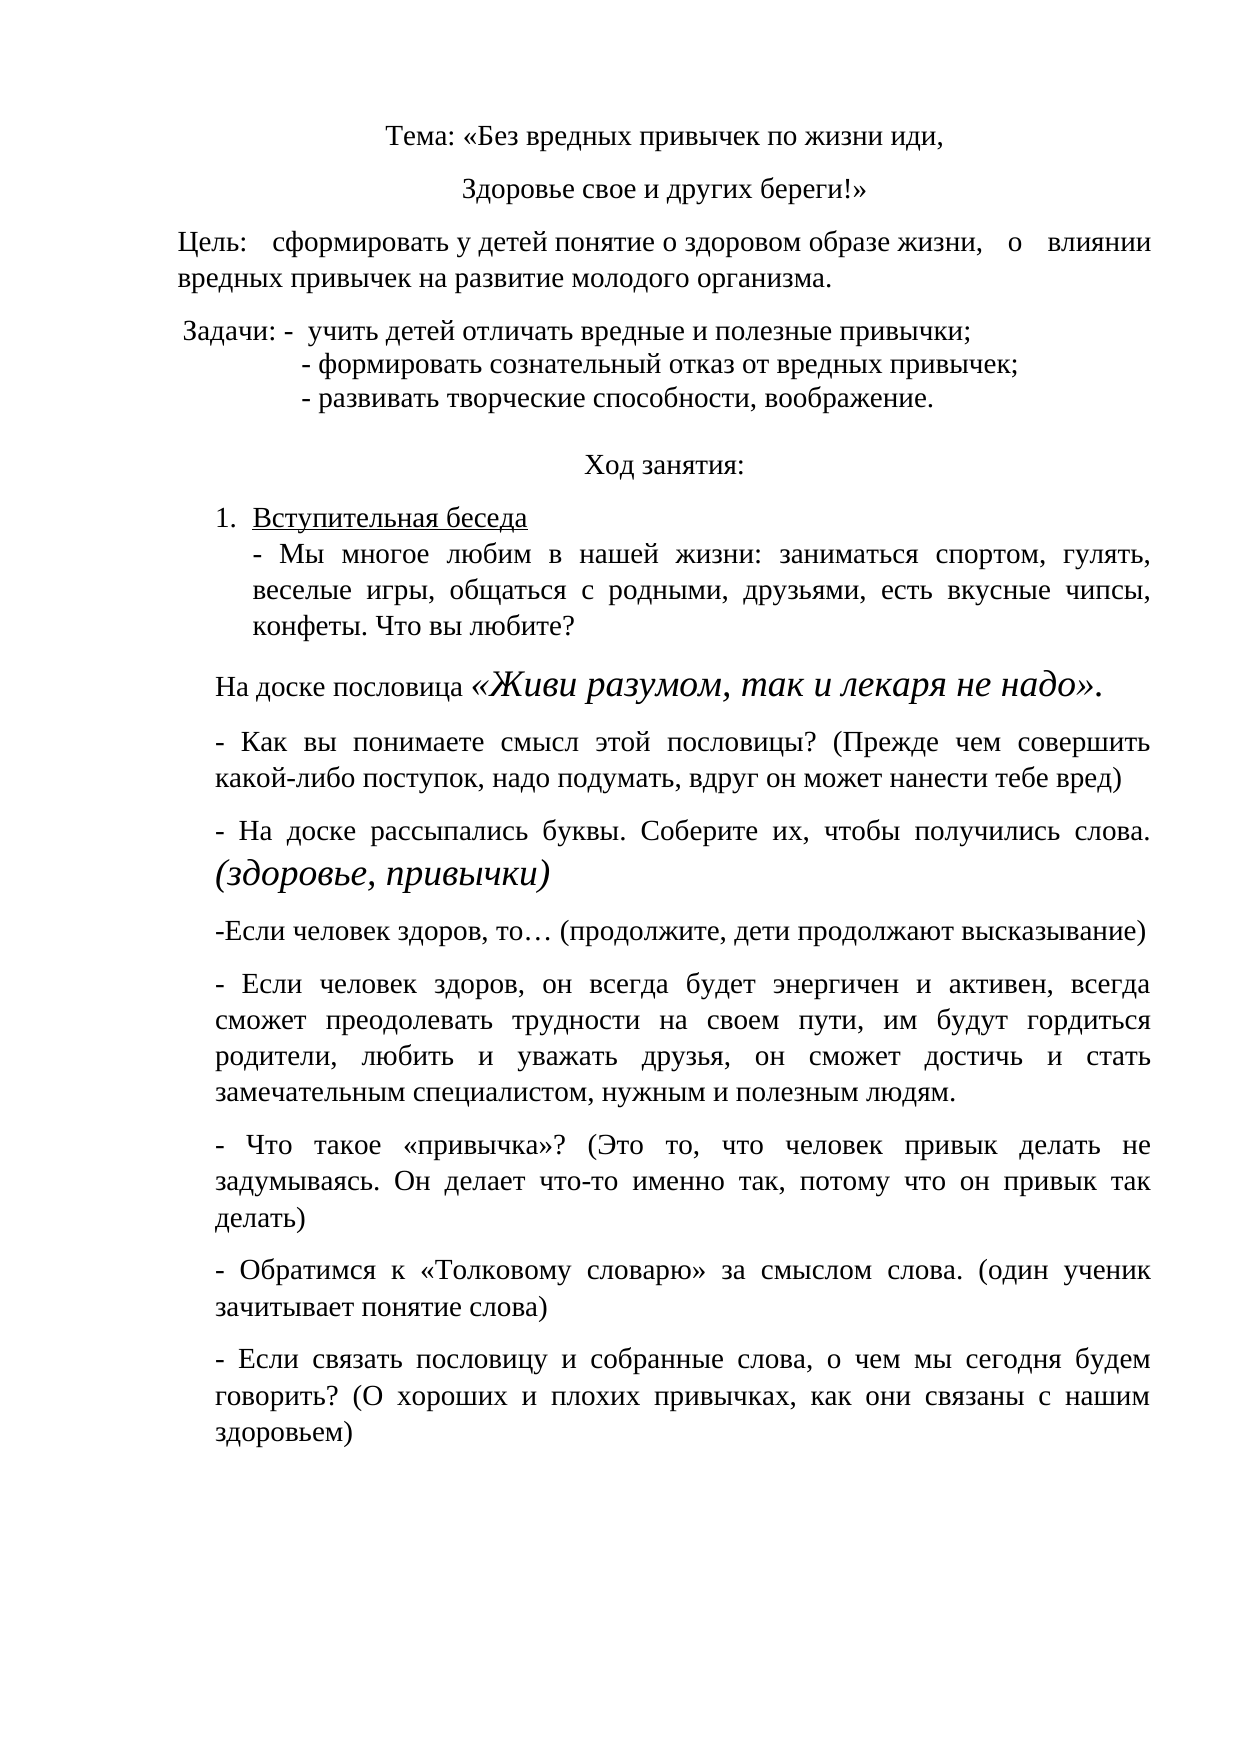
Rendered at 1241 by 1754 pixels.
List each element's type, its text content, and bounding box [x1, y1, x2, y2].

text Тема: «Без вредных привычек по жизни иди, [177, 118, 1152, 152]
text Задачи: - учить детей отличать вредные и полезные привычки; [177, 313, 1152, 346]
text - развивать творческие способности, воображение. [177, 380, 1152, 413]
text - На доске рассыпались буквы. Соберите их, чтобы получились слова. (здоровье, привычки) [215, 813, 1152, 893]
text На доске пословица «Живи разумом, так и лекаря не надо». [215, 661, 1152, 704]
text - Как вы понимаете смысл этой пословицы? (Прежде чем совершить какой-либо поступок, надо подумать, вдруг он может нанести тебе вред) [215, 724, 1152, 794]
text - формировать сознательный отказ от вредных привычек; [177, 346, 1152, 380]
list - Мы многое любим в нашей жизни: заниматься спортом, гулять, веселые игры, общаться с родными, друзьями, есть вкусные чипсы, конфеты. Что вы любите? [252, 536, 1152, 642]
text Цель: cформировать у детей понятие о здоровом образе жизни, о влиянии вредных привычек на развитие молодого организма. [177, 224, 1152, 293]
text - Обратимся к «Толковому словарю» за смыслом слова. (один ученик зачитывает понятие слова) [215, 1252, 1152, 1322]
text -Если человек здоров, то… (продолжите, дети продолжают высказывание) [215, 913, 1152, 947]
list Вступительная беседа [215, 500, 1152, 533]
text Здоровье свое и других береги!» [177, 171, 1152, 204]
text - Если связать пословицу и собранные слова, о чем мы сегодня будем говорить? (О хороших и плохих привычках, как они связаны с нашим здоровьем) [215, 1341, 1152, 1447]
text - Если человек здоров, он всегда будет энергичен и активен, всегда сможет преодолевать трудности на своем пути, им будут гордиться родители, любить и уважать друзья, он сможет достичь и стать замечательным специалистом, нужным и полезным людям. [215, 966, 1152, 1108]
text Ход занятия: [177, 447, 1152, 480]
text - Что такое «привычка»? (Это то, что человек привык делать не задумываясь. Он делает что-то именно так, потому что он привык так делать) [215, 1127, 1152, 1233]
